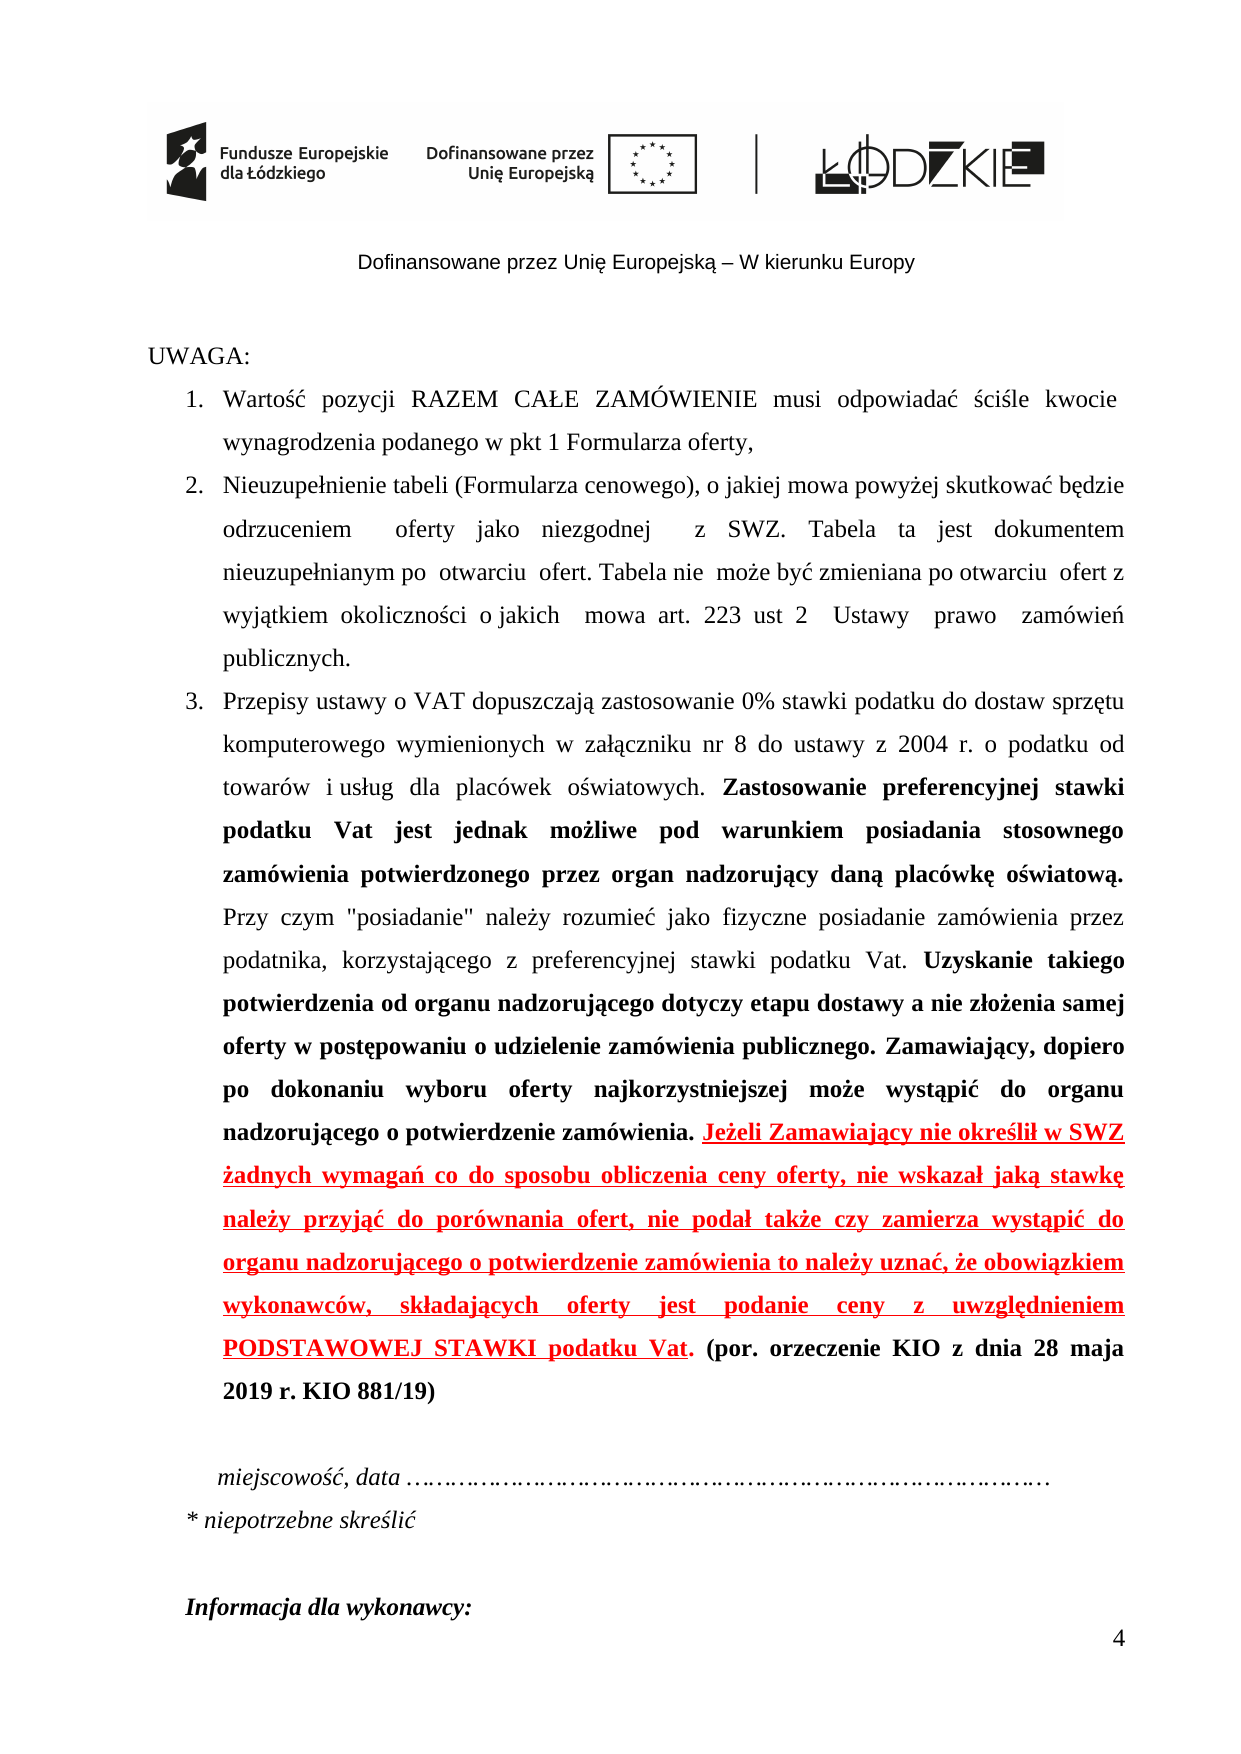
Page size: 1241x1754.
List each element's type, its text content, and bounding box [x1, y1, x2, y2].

list Nieuzupełnienie tabeli (Formularza cenowego), o jakiej mowa powyżej skutkować będzie odrzuceniem oferty jako niezgodnej z SWZ. Tabela ta jest dokumentem nieuzupełnianym po otwarciu ofert. Tabela nie może być zmieniana po otwarciu ofert z wyjątkiem okoliczności o jakich mowa art. 223 ust 2 Ustawy prawo zamówień publicznych. [185, 471, 1125, 672]
text miejscowość, data …………………………………………………………………………… [148, 1462, 1125, 1491]
text * niepotrzebne skreślić [185, 1506, 1118, 1534]
list Wartość pozycji RAZEM CAŁE ZAMÓWIENIE musi odpowiadać ściśle kwocie wynagrodzenia podanego w pkt 1 Formularza oferty, [185, 384, 1118, 456]
list Przepisy ustawy o VAT dopuszczają zastosowanie 0% stawki podatku do dostaw sprzętu komputerowego wymienionych w załączniku nr 8 do ustawy z 2004 r. o podatku od towarów i usług dla placówek oświatowych. Zastosowanie preferencyjnej stawki podatku Vat jest jednak możliwe pod warunkiem posiadania stosownego zamówienia potwierdzonego przez organ nadzorujący daną placówkę oświatową. Przy czym "posiadanie" należy rozumieć jako fizyczne posiadanie zamówienia przez podatnika, korzystającego z preferencyjnej stawki podatku Vat. Uzyskanie takiego potwierdzenia od organu nadzorującego dotyczy etapu dostawy a nie złożenia samej oferty w postępowaniu o udzielenie zamówienia publicznego. Zamawiający, dopiero po dokonaniu wyboru oferty najkorzystniejszej może wystąpić do organu nadzorującego o potwierdzenie zamówienia. Jeżeli Zamawiający nie określił w SWZ żadnych wymagań co do sposobu obliczenia ceny oferty, nie wskazał jaką stawkę należy przyjąć do porównania ofert, nie podał także czy zamierza wystąpić do organu nadzorującego o potwierdzenie zamówienia to należy uznać, że obowiązkiem wykonawców, składających oferty jest podanie ceny z uwzględnieniem PODSTAWOWEJ STAWKI podatku Vat. (por. orzeczenie KIO z dnia 28 maja 2019 r. KIO 881/19) [185, 686, 1125, 1405]
text UWAGA: [148, 341, 1125, 370]
picture [147, 102, 1064, 221]
text Informacja dla wykonawcy: [185, 1592, 1118, 1621]
